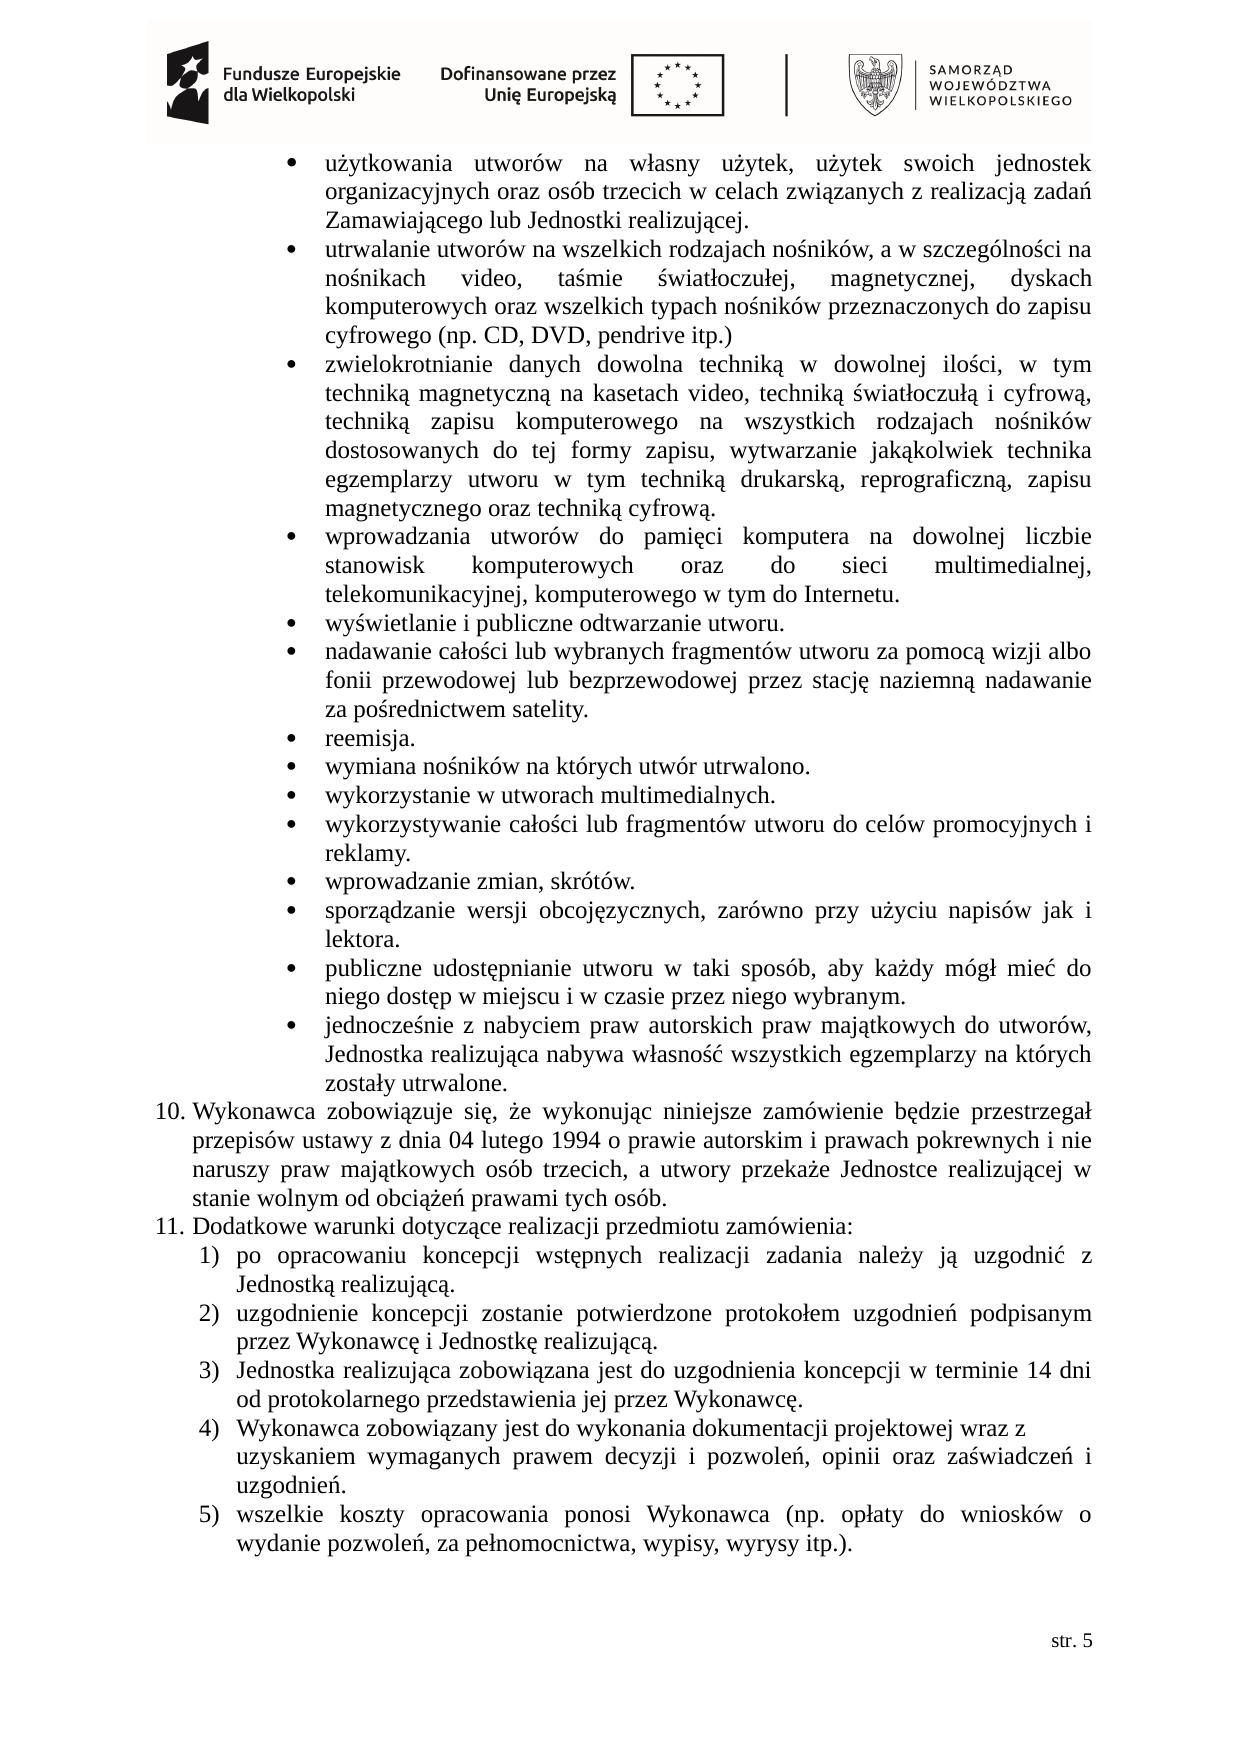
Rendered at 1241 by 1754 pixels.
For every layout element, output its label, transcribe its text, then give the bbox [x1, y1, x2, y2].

list wszelkie koszty opracowania ponosi Wykonawca (np. opłaty do wniosków o wydanie pozwoleń, za pełnomocnictwa, wypisy, wyrysy itp.). [199, 1499, 1093, 1556]
text uzyskaniem wymaganych prawem decyzji i pozwoleń, opinii oraz zaświadczeń i uzgodnień. [236, 1441, 1093, 1499]
list uzgodnienie koncepcji zostanie potwierdzone protokołem uzgodnień podpisanym przez Wykonawcę i Jednostkę realizującą. [199, 1298, 1093, 1355]
list Jednostka realizująca zobowiązana jest do uzgodnienia koncepcji w terminie 14 dni od protokolarnego przedstawienia jej przez Wykonawcę. [199, 1355, 1093, 1413]
list wyświetlanie i publiczne odtwarzanie utworu. [287, 608, 1093, 636]
list Dodatkowe warunki dotyczące realizacji przedmiotu zamówienia: [154, 1211, 1093, 1240]
list utrwalanie utworów na wszelkich rodzajach nośników, a w szczególności na nośnikach video, taśmie światłoczułej, magnetycznej, dyskach komputerowych oraz wszelkich typach nośników przeznaczonych do zapisu cyfrowego (np. CD, DVD, pendrive itp.) [287, 234, 1093, 349]
list wykorzystywanie całości lub fragmentów utworu do celów promocyjnych i reklamy. [287, 809, 1093, 866]
list po opracowaniu koncepcji wstępnych realizacji zadania należy ją uzgodnić z Jednostką realizującą. [199, 1240, 1093, 1298]
picture [146, 20, 1092, 145]
list publiczne udostępnianie utworu w taki sposób, aby każdy mógł mieć do niego dostęp w miejscu i w czasie przez niego wybranym. [287, 953, 1093, 1010]
list wprowadzania utworów do pamięci komputera na dowolnej liczbie stanowisk komputerowych oraz do sieci multimedialnej, telekomunikacyjnej, komputerowego w tym do Internetu. [287, 521, 1093, 608]
list Wykonawca zobowiązany jest do wykonania dokumentacji projektowej wraz z [199, 1413, 1093, 1441]
list reemisja. [287, 723, 1093, 751]
list zwielokrotnianie danych dowolna techniką w dowolnej ilości, w tym techniką magnetyczną na kasetach video, techniką światłoczułą i cyfrową, techniką zapisu komputerowego na wszystkich rodzajach nośników dostosowanych do tej formy zapisu, wytwarzanie jakąkolwiek technika egzemplarzy utworu w tym techniką drukarską, reprograficzną, zapisu magnetycznego oraz techniką cyfrową. [287, 349, 1093, 521]
list wymiana nośników na których utwór utrwalono. [287, 751, 1093, 780]
list sporządzanie wersji obcojęzycznych, zarówno przy użyciu napisów jak i lektora. [287, 895, 1093, 953]
list wykorzystanie w utworach multimedialnych. [287, 780, 1093, 809]
list nadawanie całości lub wybranych fragmentów utworu za pomocą wizji albo fonii przewodowej lub bezprzewodowej przez stację naziemną nadawanie za pośrednictwem satelity. [287, 636, 1093, 723]
list jednocześnie z nabyciem praw autorskich praw majątkowych do utworów, Jednostka realizująca nabywa własność wszystkich egzemplarzy na których zostały utrwalone. [287, 1010, 1093, 1096]
list użytkowania utworów na własny użytek, użytek swoich jednostek organizacyjnych oraz osób trzecich w celach związanych z realizacją zadań Zamawiającego lub Jednostki realizującej. [287, 148, 1093, 234]
list Wykonawca zobowiązuje się, że wykonując niniejsze zamówienie będzie przestrzegał przepisów ustawy z dnia 04 lutego 1994 o prawie autorskim i prawach pokrewnych i nie naruszy praw majątkowych osób trzecich, a utwory przekaże Jednostce realizującej w stanie wolnym od obciążeń prawami tych osób. [154, 1096, 1093, 1211]
list wprowadzanie zmian, skrótów. [287, 866, 1093, 895]
